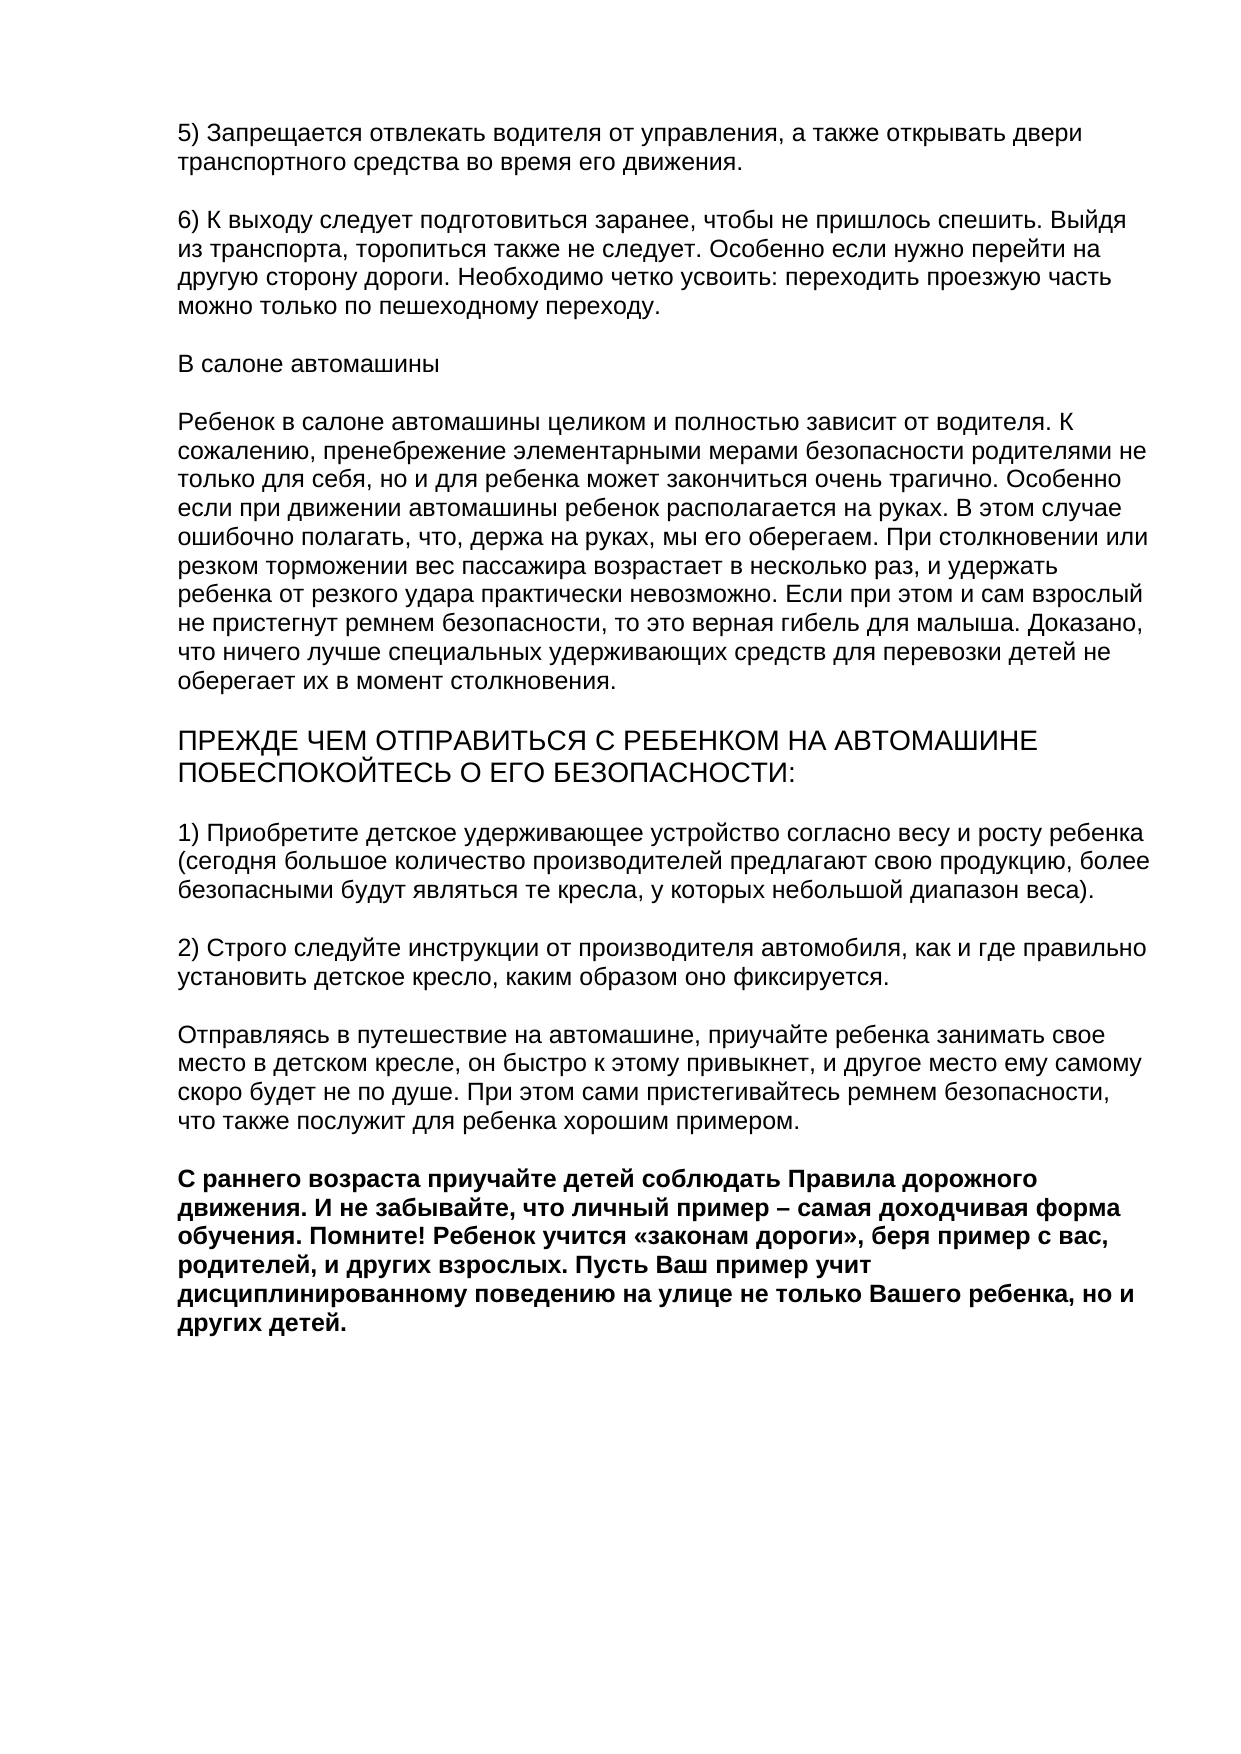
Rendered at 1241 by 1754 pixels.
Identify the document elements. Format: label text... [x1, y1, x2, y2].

text 2) Строго следуйте инструкции от производителя автомобиля, как и где правильно установить детское кресло, каким образом оно фиксируется. [177, 933, 1152, 990]
text ПРЕЖДЕ ЧЕМ ОТПРАВИТЬСЯ С РЕБЕНКОМ НА АВТОМАШИНЕ ПОБЕСПОКОЙТЕСЬ О ЕГО БЕЗОПАСНОСТИ: [177, 723, 1152, 788]
text 6) К выходу следует подготовиться заранее, чтобы не пришлось спешить. Выйдя из транспорта, торопиться также не следует. Особенно если нужно перейти на другую сторону дороги. Необходимо четко усвоить: переходить проезжую часть можно только по пешеходному переходу. [177, 205, 1152, 320]
text Ребенок в салоне автомашины целиком и полностью зависит от водителя. К сожалению, пренебрежение элементарными мерами безопасности родителями не только для себя, но и для ребенка может закончиться очень трагично. Особенно если при движении автомашины ребенок располагается на руках. В этом случае ошибочно полагать, что, держа на руках, мы его оберегаем. При столкновении или резком торможении вес пассажира возрастает в несколько раз, и удержать ребенка от резкого удара практически невозможно. Если при этом и сам взрослый не пристегнут ремнем безопасности, то это верная гибель для малыша. Доказано, что ничего лучше специальных удерживающих средств для перевозки детей не оберегает их в момент столкновения. [177, 407, 1152, 694]
text 1) Приобретите детское удерживающее устройство согласно весу и росту ребенка (сегодня большое количество производителей предлагают свою продукцию, более безопасными будут являться те кресла, у которых небольшой диапазон веса). [177, 817, 1152, 904]
text Отправляясь в путешествие на автомашине, приучайте ребенка занимать свое место в детском кресле, он быстро к этому привыкнет, и другое место ему самому скоро будет не по душе. При этом сами пристегивайтесь ремнем безопасности, что также послужит для ребенка хорошим примером. [177, 1019, 1152, 1134]
text В салоне автомашины [177, 349, 1152, 378]
text 5) Запрещается отвлекать водителя от управления, а также открывать двери транспортного средства во время его движения. [177, 118, 1152, 176]
text С раннего возраста приучайте детей соблюдать Правила дорожного движения. И не забывайте, что личный пример – самая доходчивая форма обучения. Помните! Ребенок учится «законам дороги», беря пример с вас, родителей, и других взрослых. Пусть Ваш пример учит дисциплинированному поведению на улице не только Вашего ребенка, но и других детей. [177, 1164, 1152, 1336]
